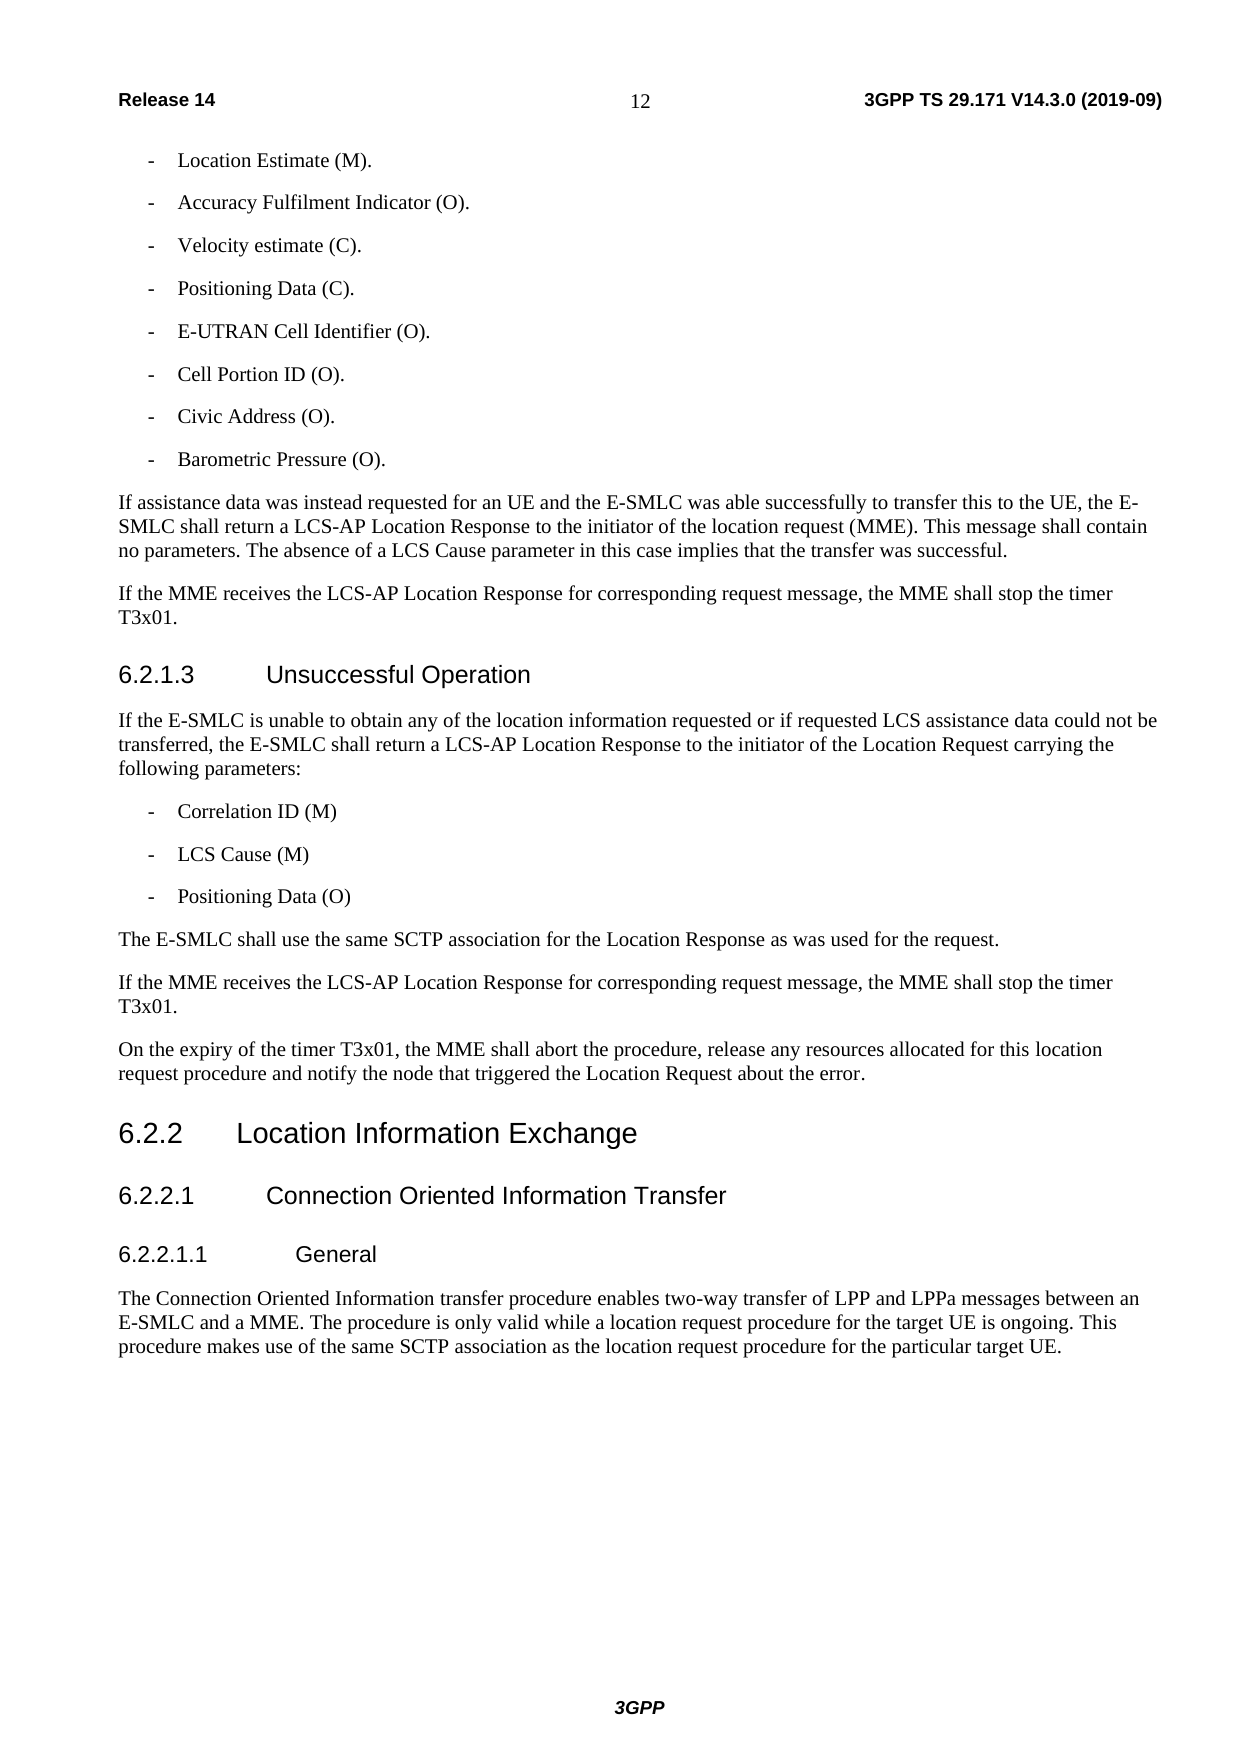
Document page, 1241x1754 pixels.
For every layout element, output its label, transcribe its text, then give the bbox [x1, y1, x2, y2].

subtitle 6.2.2.1 Connection Oriented Information Transfer [118, 1181, 1162, 1210]
text If the MME receives the LCS-AP Location Response for corresponding request message, the MME shall stop the timer T3x01. [118, 970, 1162, 1018]
text - Cell Portion ID (O). [148, 362, 1162, 386]
text - LCS Cause (M) [148, 842, 1162, 866]
text If the MME receives the LCS-AP Location Response for corresponding request message, the MME shall stop the timer T3x01. [118, 581, 1162, 629]
text - Positioning Data (O) [148, 884, 1162, 908]
text The Connection Oriented Information transfer procedure enables two-way transfer of LPP and LPPa messages between an E-SMLC and a MME. The procedure is only valid while a location request procedure for the target UE is ongoing. This procedure makes use of the same SCTP association as the location request procedure for the particular target UE. [118, 1286, 1162, 1358]
text - Barometric Pressure (O). [148, 447, 1162, 471]
text - E-UTRAN Cell Identifier (O). [148, 319, 1162, 343]
text On the expiry of the timer T3x01, the MME shall abort the procedure, release any resources allocated for this location request procedure and notify the node that triggered the Location Request about the error. [118, 1037, 1162, 1085]
text If the E-SMLC is unable to obtain any of the location information requested or if requested LCS assistance data could not be transferred, the E-SMLC shall return a LCS-AP Location Response to the initiator of the Location Request carrying the following parameters: [118, 708, 1162, 780]
text - Positioning Data (C). [148, 276, 1162, 300]
text - Accuracy Fulfilment Indicator (O). [148, 190, 1162, 214]
text - Correlation ID (M) [118, 799, 1162, 823]
text The E-SMLC shall use the same SCTP association for the Location Response as was used for the request. [118, 927, 1162, 951]
subtitle 6.2.2.1.1 General [118, 1241, 1162, 1267]
subtitle 6.2.2 Location Information Exchange [118, 1116, 1162, 1150]
text - Velocity estimate (C). [148, 233, 1162, 257]
text - Civic Address (O). [148, 404, 1162, 428]
subtitle 6.2.1.3 Unsuccessful Operation [118, 660, 1162, 689]
text If assistance data was instead requested for an UE and the E-SMLC was able successfully to transfer this to the UE, the E-SMLC shall return a LCS-AP Location Response to the initiator of the location request (MME). This message shall contain no parameters. The absence of a LCS Cause parameter in this case implies that the transfer was successful. [118, 490, 1162, 562]
text - Location Estimate (M). [148, 147, 1162, 172]
